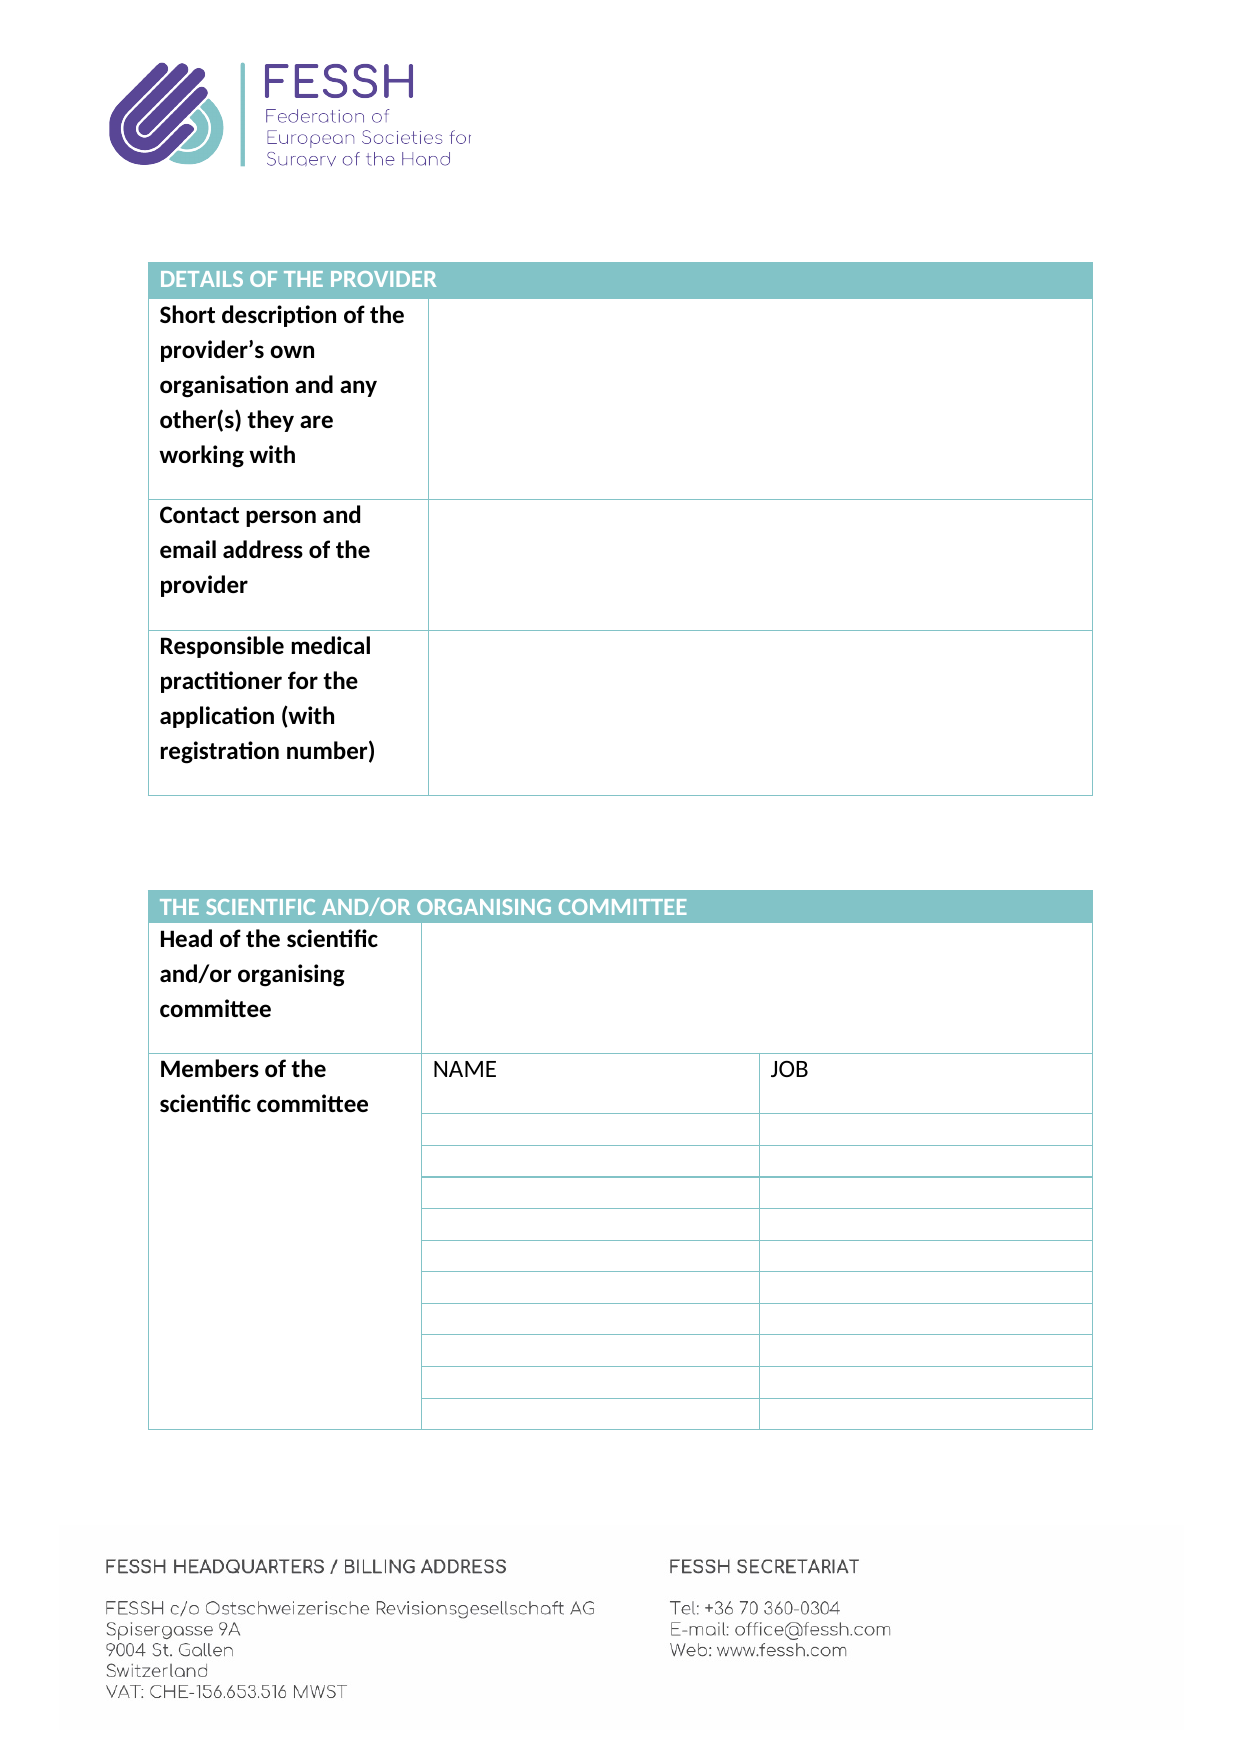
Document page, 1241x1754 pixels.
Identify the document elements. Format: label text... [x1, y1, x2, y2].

table_cell [760, 1367, 1092, 1397]
table_cell [422, 1367, 759, 1397]
table_cell [760, 1304, 1092, 1334]
table_cell [422, 1241, 759, 1271]
table_cell [422, 1146, 759, 1176]
table_cell Contact person and email address of the provider [149, 500, 428, 629]
table_cell [760, 1114, 1092, 1145]
table_cell Head of the scientific and/or organising committee [149, 923, 421, 1052]
table_cell [760, 1146, 1092, 1176]
table_cell [760, 1399, 1092, 1429]
table_cell [429, 631, 1092, 795]
table_cell [422, 1304, 759, 1334]
table_cell [760, 1335, 1092, 1366]
table_header DETAILS OF THE PROVIDER [149, 263, 1092, 298]
picture [108, 60, 472, 167]
table_cell JOB [760, 1054, 1092, 1113]
table_cell [422, 1272, 759, 1303]
table_cell [422, 1178, 759, 1208]
table_header THE SCIENTIFIC AND/OR ORGANISING COMMITTEE [149, 891, 1092, 922]
table_cell [422, 1399, 759, 1429]
table_cell [422, 1114, 759, 1145]
table_cell Responsible medical practitioner for the application (with registration number) [149, 631, 428, 795]
table_cell Short description of the provider’s own organisation and any other(s) they are working with [149, 299, 428, 499]
table_cell [429, 299, 1092, 499]
picture [59, 1525, 1185, 1730]
table_cell [760, 1272, 1092, 1303]
table_cell [760, 1241, 1092, 1271]
table_cell Members of the scientific committee [149, 1054, 421, 1429]
table_cell [429, 500, 1092, 629]
table_cell [760, 1178, 1092, 1208]
table_cell [760, 1209, 1092, 1239]
table_cell [422, 923, 1092, 1052]
table_cell [422, 1335, 759, 1366]
table_cell NAME [422, 1054, 759, 1113]
table_cell [422, 1209, 759, 1239]
